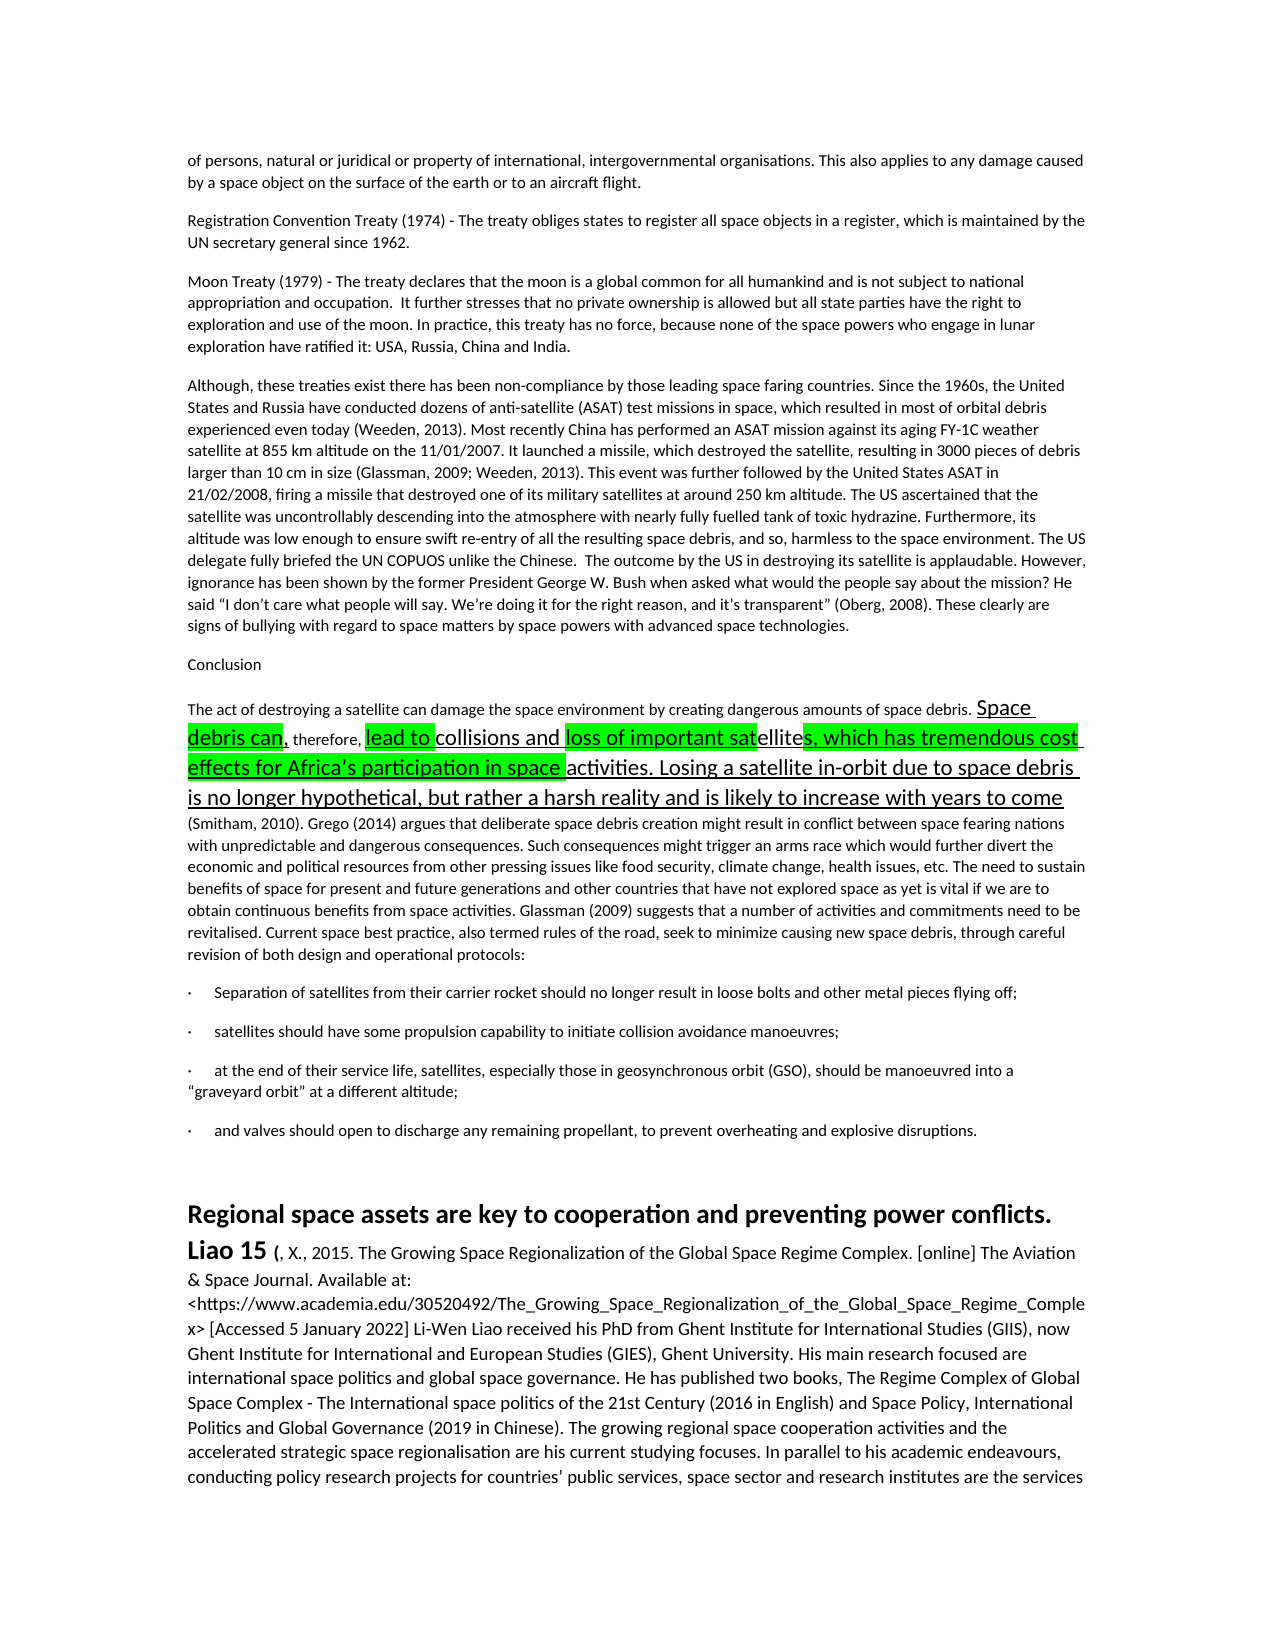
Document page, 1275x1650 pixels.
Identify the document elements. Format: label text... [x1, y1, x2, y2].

text · satellites should have some propulsion capability to initiate collision avoidance manoeuvres; [187, 1021, 1087, 1042]
text Although, these treaties exist there has been non-compliance by those leading space faring countries. Since the 1960s, the United States and Russia have conducted dozens of anti-satellite (ASAT) test missions in space, which resulted in most of orbital debris experienced even today (Weeden, 2013). Most recently China has performed an ASAT mission against its aging FY-1C weather satellite at 855 km altitude on the 11/01/2007. It launched a missile, which destroyed the satellite, resulting in 3000 pieces of debris larger than 10 cm in size (Glassman, 2009; Weeden, 2013). This event was further followed by the United States ASAT in 21/02/2008, firing a missile that destroyed one of its military satellites at around 250 km altitude. The US ascertained that the satellite was uncontrollably descending into the atmosphere with nearly fully fuelled tank of toxic hydrazine. Furthermore, its altitude was low enough to ensure swift re-entry of all the resulting space debris, and so, harmless to the space environment. The US delegate fully briefed the UN COPUOS unlike the Chinese. The outcome by the US in destroying its satellite is applaudable. However, ignorance has been shown by the former President George W. Bush when asked what would the people say about the mission? He said “I don’t care what people will say. We’re doing it for the right reason, and it’s transparent” (Oberg, 2008). These clearly are signs of bullying with regard to space matters by space powers with advanced space technologies. [187, 375, 1087, 636]
text · at the end of their service life, satellites, especially those in geosynchronous orbit (GSO), should be manoeuvred into a “graveyard orbit” at a different altitude; [187, 1060, 1087, 1102]
subtitle Regional space assets are key to cooperation and preventing power conflicts. [187, 1197, 1087, 1230]
text · and valves should open to discharge any remaining propellant, to prevent overheating and explosive disruptions. [187, 1120, 1087, 1141]
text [187, 150, 1087, 192]
text The act of destroying a satellite can damage the space environment by creating dangerous amounts of space debris. Space debris can, therefore, lead to collisions and loss of important satellites, which has tremendous cost effects for Africa’s participation in space activities. Losing a satellite in-orbit due to space debris is no longer hypothetical, but rather a harsh reality and is likely to increase with years to come (Smitham, 2010). Grego (2014) argues that deliberate space debris creation might result in conflict between space fearing nations with unpredictable and dangerous consequences. Such consequences might trigger an arms race which would further divert the economic and political resources from other pressing issues like food security, climate change, health issues, etc. The need to sustain benefits of space for present and future generations and other countries that have not explored space as yet is vital if we are to obtain continuous benefits from space activities. Glassman (2009) suggests that a number of activities and commitments need to be revitalised. Current space best practice, also termed rules of the road, seek to minimize causing new space debris, through careful revision of both design and operational protocols: [187, 693, 1087, 964]
text Moon Treaty (1979) - The treaty declares that the moon is a global common for all humankind and is not subject to national appropriation and occupation. It further stresses that no private ownership is allowed but all state parties have the right to exploration and use of the moon. In practice, this treaty has no force, because none of the space powers who engage in lunar exploration have ratified it: USA, Russia, China and India. [187, 271, 1087, 357]
text Registration Convention Treaty (1974) - The treaty obliges states to register all space objects in a register, which is maintained by the UN secretary general since 1962. [187, 210, 1087, 253]
text · Separation of satellites from their carrier rocket should no longer result in loose bolts and other metal pieces flying off; [187, 983, 1087, 1003]
text Conclusion [187, 654, 1087, 674]
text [187, 1233, 1087, 1488]
